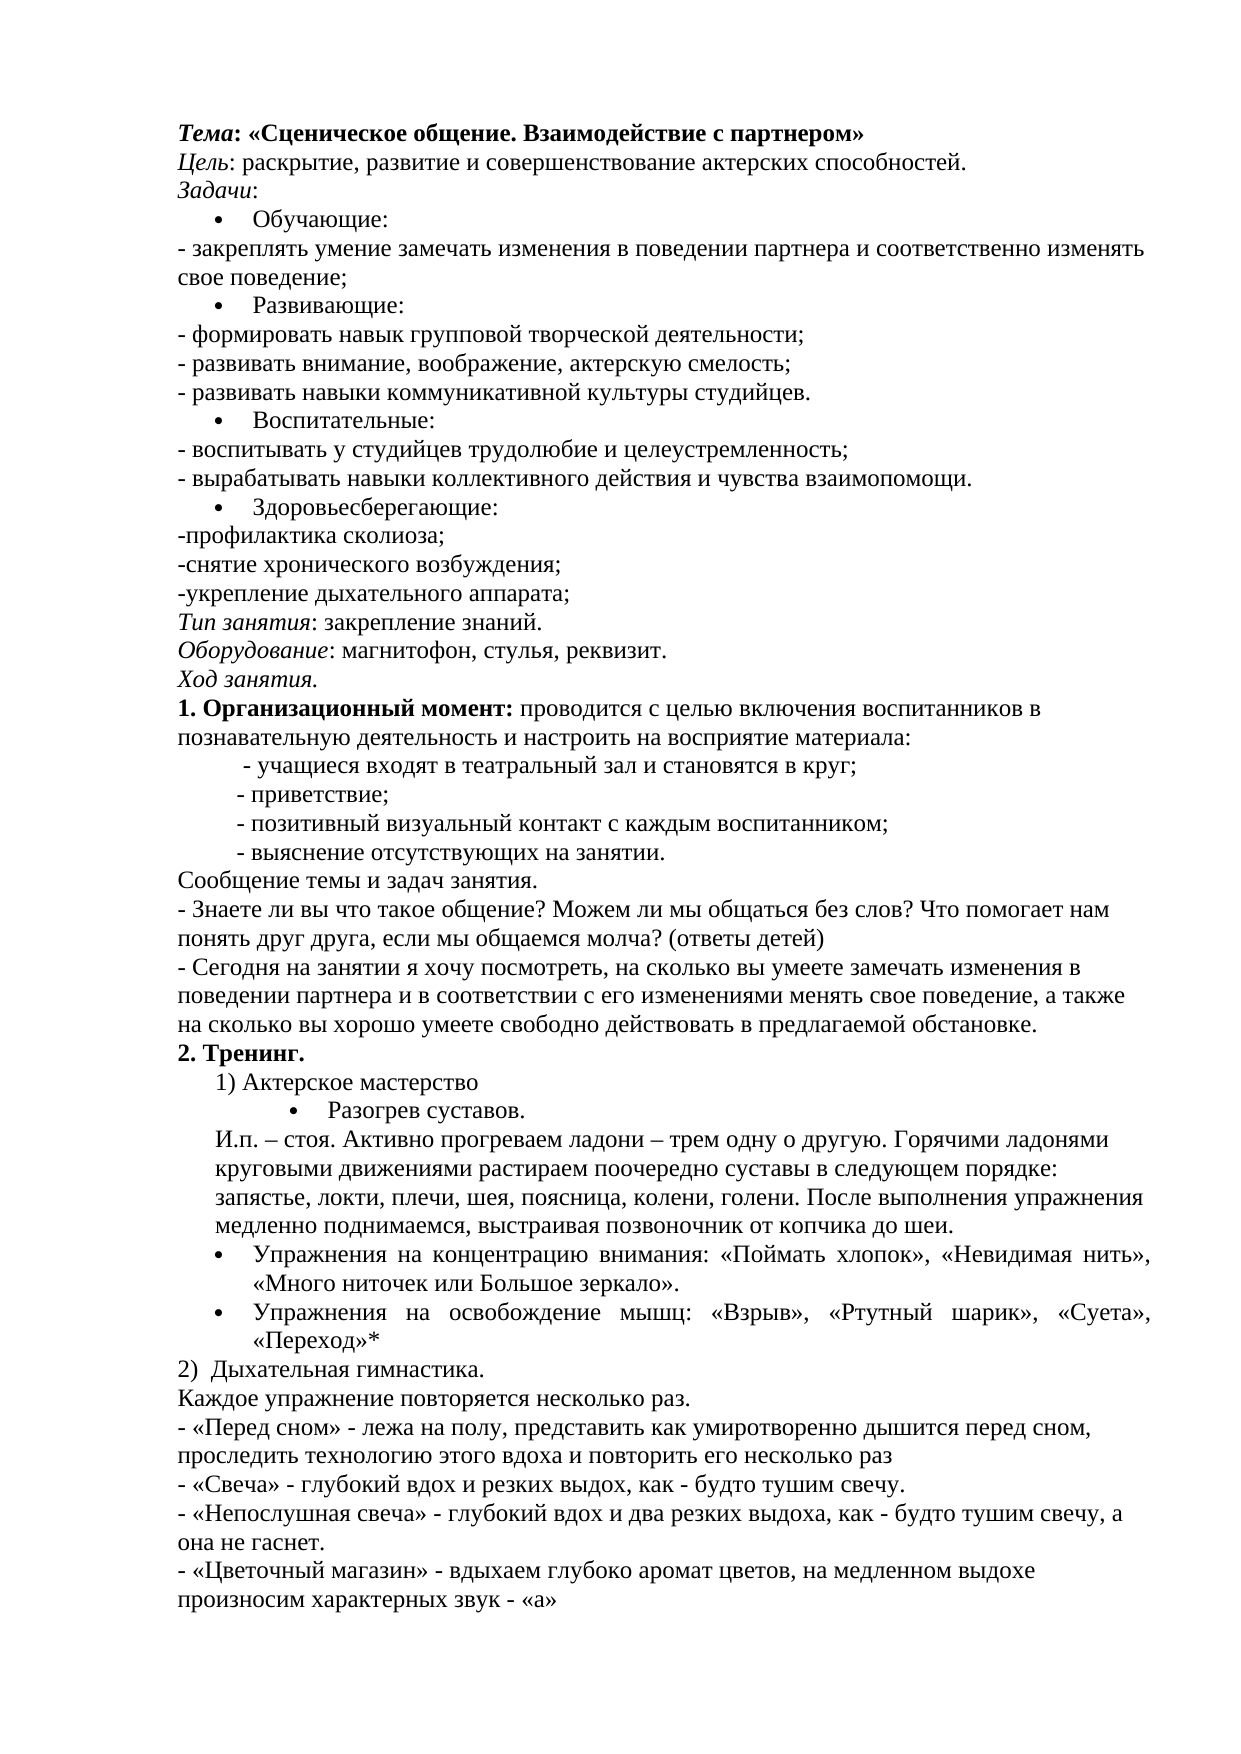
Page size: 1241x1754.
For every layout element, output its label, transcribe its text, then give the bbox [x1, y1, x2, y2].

text И.п. – стоя. Активно прогреваем ладони – трем одну о другую. Горячими ладонями круговыми движениями растираем поочередно суставы в следующем порядке: запястье, локти, плечи, шея, поясница, колени, голени. После выполнения упражнения медленно поднимаемся, выстраивая позвоночник от копчика до шеи. [215, 1124, 1152, 1239]
text Ход занятия. [177, 664, 1152, 693]
list Воспитательные: [215, 406, 1152, 434]
text -снятие хронического возбуждения; [177, 549, 1152, 578]
text - приветствие; [177, 779, 1152, 808]
list Разогрев суставов. [290, 1096, 1152, 1124]
text -укрепление дыхательного аппарата; [177, 578, 1152, 607]
list Развивающие: [215, 291, 1152, 319]
text Сообщение темы и задач занятия. [177, 866, 1152, 894]
text 1) Актерское мастерство [215, 1067, 1152, 1096]
text - выяснение отсутствующих на занятии. [177, 837, 1152, 866]
text Каждое упражнение повторяется несколько раз. [177, 1383, 1152, 1412]
text - позитивный визуальный контакт с каждым воспитанником; [177, 808, 1152, 837]
text 2) Дыхательная гимнастика. [177, 1354, 1152, 1383]
text - воспитывать у студийцев трудолюбие и целеустремленность; [177, 434, 1152, 463]
text Цель: раскрытие, развитие и совершенствование актерских способностей. [177, 147, 1152, 176]
text - развивать внимание, воображение, актерскую смелость; [177, 348, 1152, 377]
text - Знаете ли вы что такое общение? Можем ли мы общаться без слов? Что помогает нам понять друг друга, если мы общаемся молча? (ответы детей) [177, 894, 1152, 952]
text Тип занятия: закрепление знаний. [177, 607, 1152, 636]
text 1. Организационный момент: проводится с целью включения воспитанников в познавательную деятельность и настроить на восприятие материала: [177, 693, 1152, 751]
text - Сегодня на занятии я хочу посмотреть, на сколько вы умеете замечать изменения в поведении партнера и в соответствии с его изменениями менять свое поведение, а также на сколько вы хорошо умеете свободно действовать в предлагаемой обстановке. [177, 952, 1152, 1038]
list Упражнения на освобождение мышц: «Взрыв», «Ртутный шарик», «Суета», «Переход»* [215, 1297, 1152, 1354]
list Обучающие: [215, 204, 1152, 233]
text -профилактика сколиоза; [177, 521, 1152, 549]
text Тема: «Сценическое общение. Взаимодействие с партнером» [177, 118, 1152, 147]
list Упражнения на концентрацию внимания: «Поймать хлопок», «Невидимая нить», «Много ниточек или Большое зеркало». [215, 1239, 1152, 1297]
text - «Непослушная свеча» - глубокий вдох и два резких выдоха, как - будто тушим свечу, а она не гаснет. [177, 1498, 1152, 1556]
text - развивать навыки коммуникативной культуры студийцев. [177, 377, 1152, 406]
text - вырабатывать навыки коллективного действия и чувства взаимопомощи. [177, 463, 1152, 492]
text - «Свеча» - глубокий вдох и резких выдох, как - будто тушим свечу. [177, 1469, 1152, 1498]
text Задачи: [177, 176, 1152, 204]
text - «Цветочный магазин» - вдыхаем глубоко аромат цветов, на медленном выдохе произносим характерных звук - «а» [177, 1556, 1152, 1613]
text 2. Тренинг. [177, 1038, 1152, 1067]
text - закреплять умение замечать изменения в поведении партнера и соответственно изменять свое поведение; [177, 233, 1152, 291]
text - формировать навык групповой творческой деятельности; [177, 319, 1152, 348]
text Оборудование: магнитофон, стулья, реквизит. [177, 636, 1152, 664]
list Здоровьесберегающие: [215, 492, 1152, 521]
text - учащиеся входят в театральный зал и становятся в круг; [177, 751, 1152, 779]
text - «Перед сном» - лежа на полу, представить как умиротворенно дышится перед сном, проследить технологию этого вдоха и повторить его несколько раз [177, 1412, 1152, 1469]
